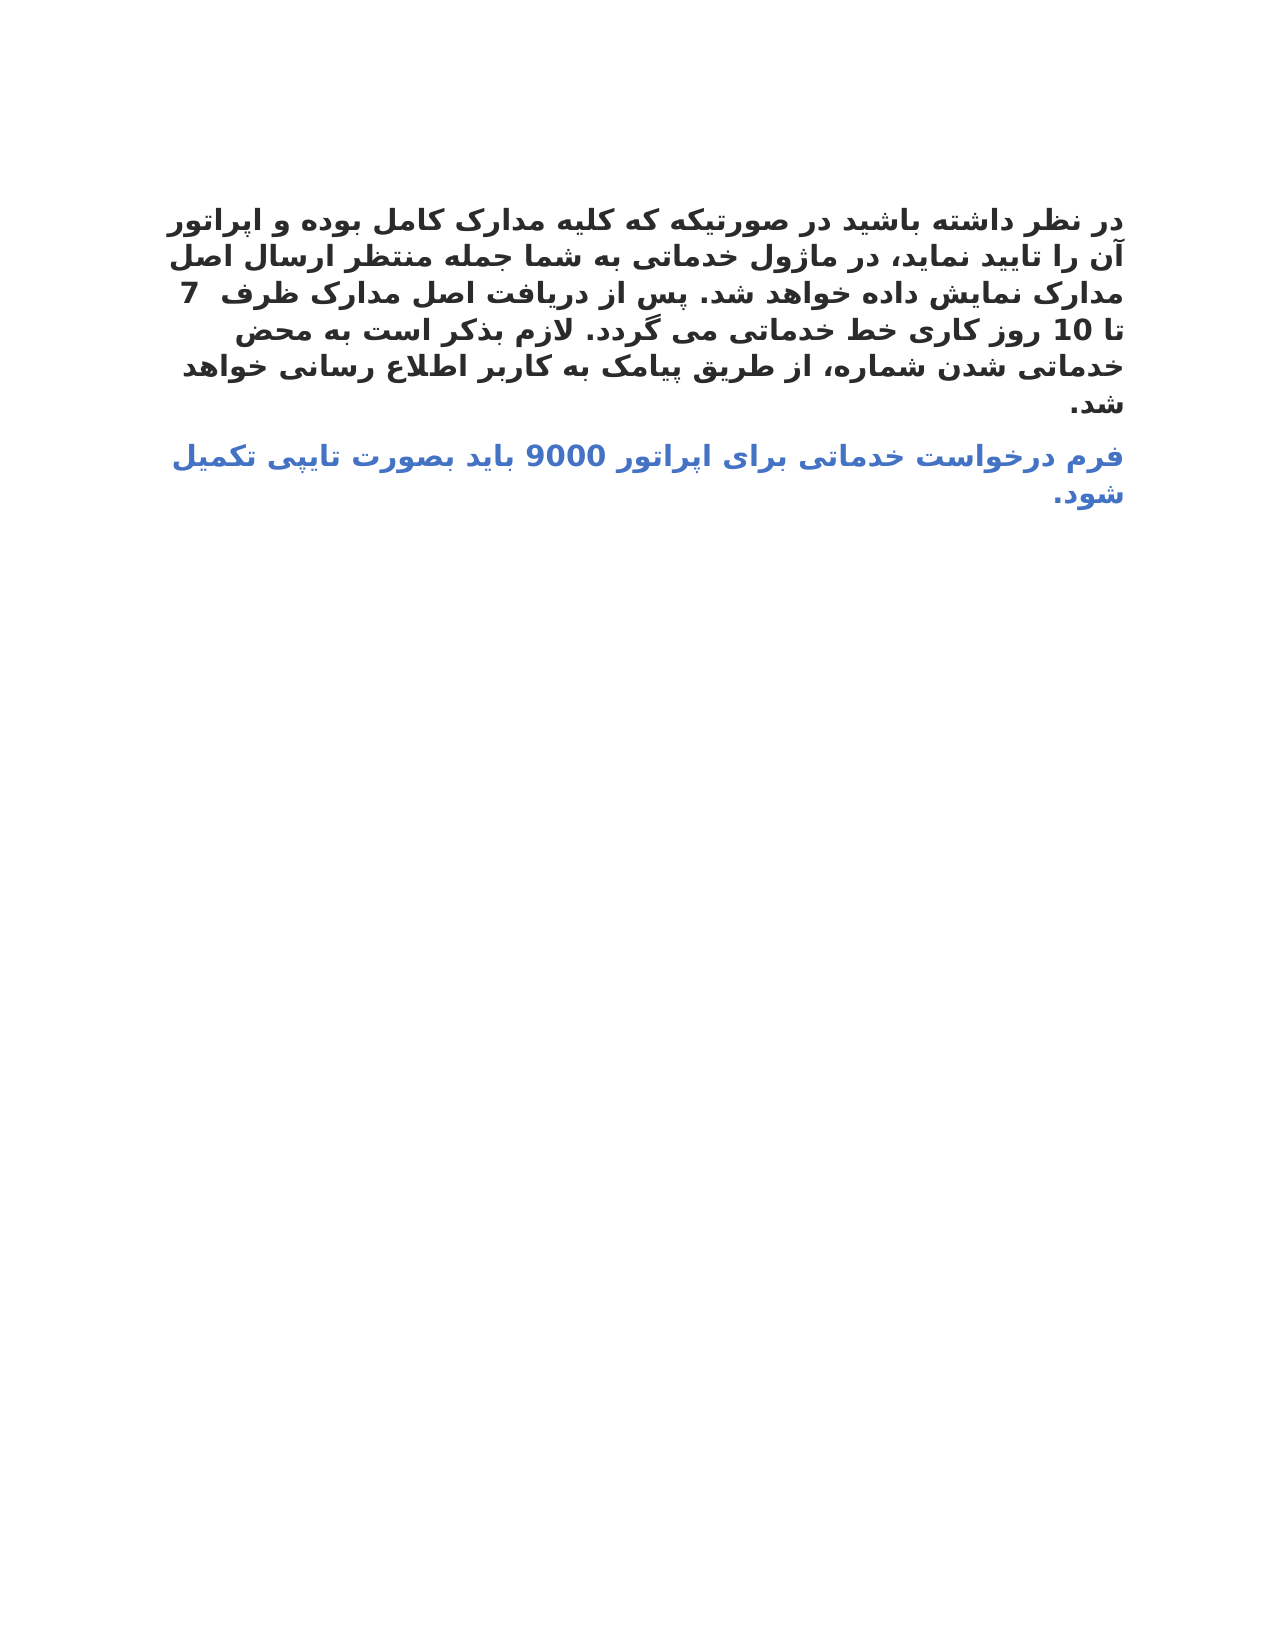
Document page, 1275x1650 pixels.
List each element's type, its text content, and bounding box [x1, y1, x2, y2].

text فرم درخواست خدماتی برای اپراتور 9000 باید بصورت تایپی تکمیل شود. [150, 439, 1125, 510]
text در نظر داشته باشید در صورتیکه که کلیه مدارک کامل بوده و اپراتور آن را تایید نماید، در ماژول خدماتی به شما جمله منتظر ارسال اصل مدارک نمایش داده خواهد شد. پس از دریافت اصل مدارک ظرف 7 تا 10 روز کاری خط خدماتی می گردد. ﻻزم بذكر است به محض خدماتی شدن شماره، از طریق پیامک به کاربر اطﻼع رسانی خواهد شد. [150, 203, 1125, 420]
